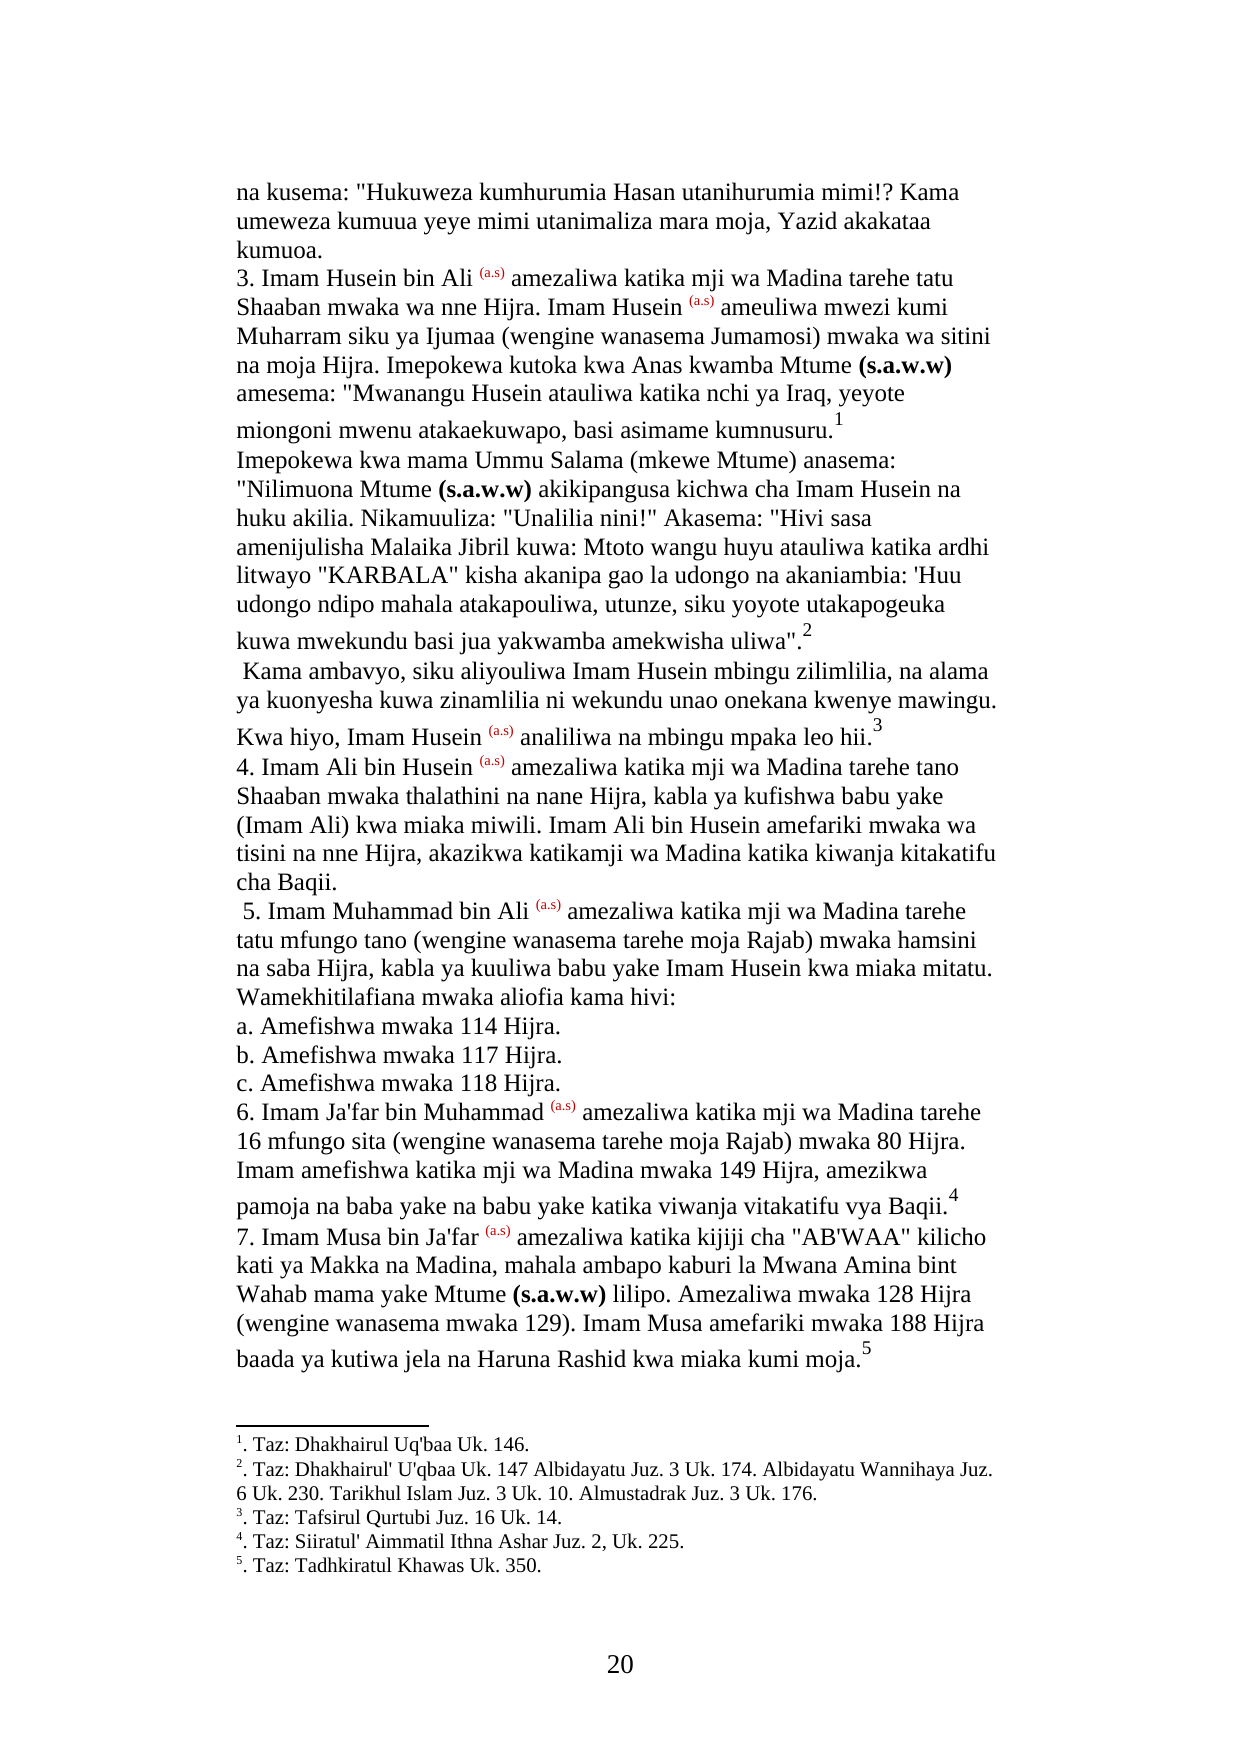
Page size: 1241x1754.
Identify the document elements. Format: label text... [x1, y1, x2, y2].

text b. Amefishwa mwaka 117 Hijra. [236, 1040, 1004, 1068]
text a. Amefishwa mwaka 114 Hijra. [236, 1011, 1004, 1040]
text 7. Imam Musa bin Ja'far (a.s) amezaliwa katika kijiji cha "AB'WAA" kilicho kati ya Makka na Madina, mahala ambapo kaburi la Mwana Amina bint Wahab mama yake Mtume (s.a.w.w) lilipo. Amezaliwa mwaka 128 Hijra (wengine wanasema mwaka 129). Imam Musa amefariki mwaka 188 Hijra baada ya kutiwa jela na Haruna Rashid kwa miaka kumi moja. [236, 1222, 1004, 1375]
text Imepokewa kwa mama Ummu Salama (mkewe Mtume) anasema: "Nilimuona Mtume (s.a.w.w) akikipangusa kichwa cha Imam Husein na huku akilia. Nikamuuliza: "Unalilia nini!" Akasema: "Hivi sasa amenijulisha Malaika Jibril kuwa: Mtoto wangu huyu atauliwa katika ardhi litwayo "KARBALA" kisha akanipa gao la udongo na akaniambia: 'Huu udongo ndipo mahala atakapouliwa, utunze, siku yoyote utakapogeuka kuwa mwekundu basi jua yakwamba amekwisha uliwa". [236, 446, 1004, 656]
text 6. Imam Ja'far bin Muhammad (a.s) amezaliwa katika mji wa Madina tarehe 16 mfungo sita (wengine wanasema tarehe moja Rajab) mwaka 80 Hijra. Imam amefishwa katika mji wa Madina mwaka 149 Hijra, amezikwa pamoja na baba yake na babu yake katika viwanja vitakatifu vya Baqii. [236, 1097, 1004, 1222]
text Kama ambavyo, siku aliyouliwa Imam Husein mbingu zilimlilia, na alama ya kuonyesha kuwa zinamlilia ni wekundu unao onekana kwenye mawingu. Kwa hiyo, Imam Husein (a.s) analiliwa na mbingu mpaka leo hii. [236, 656, 1004, 752]
text 3. Imam Husein bin Ali (a.s) amezaliwa katika mji wa Madina tarehe tatu Shaaban mwaka wa nne Hijra. Imam Husein (a.s) ameuliwa mwezi kumi Muharram siku ya Ijumaa (wengine wanasema Jumamosi) mwaka wa sitini na moja Hijra. Imepokewa kutoka kwa Anas kwamba Mtume (s.a.w.w) amesema: "Mwanangu Husein atauliwa katika nchi ya Iraq, yeyote miongoni mwenu atakaekuwapo, basi asimame kumnusuru. [236, 263, 1004, 446]
text c. Amefishwa mwaka 118 Hijra. [236, 1068, 1004, 1097]
text 5. Imam Muhammad bin Ali (a.s) amezaliwa katika mji wa Madina tarehe tatu mfungo tano (wengine wanasema tarehe moja Rajab) mwaka hamsini na saba Hijra, kabla ya kuuliwa babu yake Imam Husein kwa miaka mitatu. Wamekhitilafiana mwaka aliofia kama hivi: [236, 896, 1004, 1011]
text 4. Imam Ali bin Husein (a.s) amezaliwa katika mji wa Madina tarehe tano Shaaban mwaka thalathini na nane Hijra, kabla ya kufishwa babu yake (Imam Ali) kwa miaka miwili. Imam Ali bin Husein amefariki mwaka wa tisini na nne Hijra, akazikwa katikamji wa Madina katika kiwanja kitakatifu cha Baqii. [236, 752, 1004, 896]
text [236, 177, 1004, 263]
